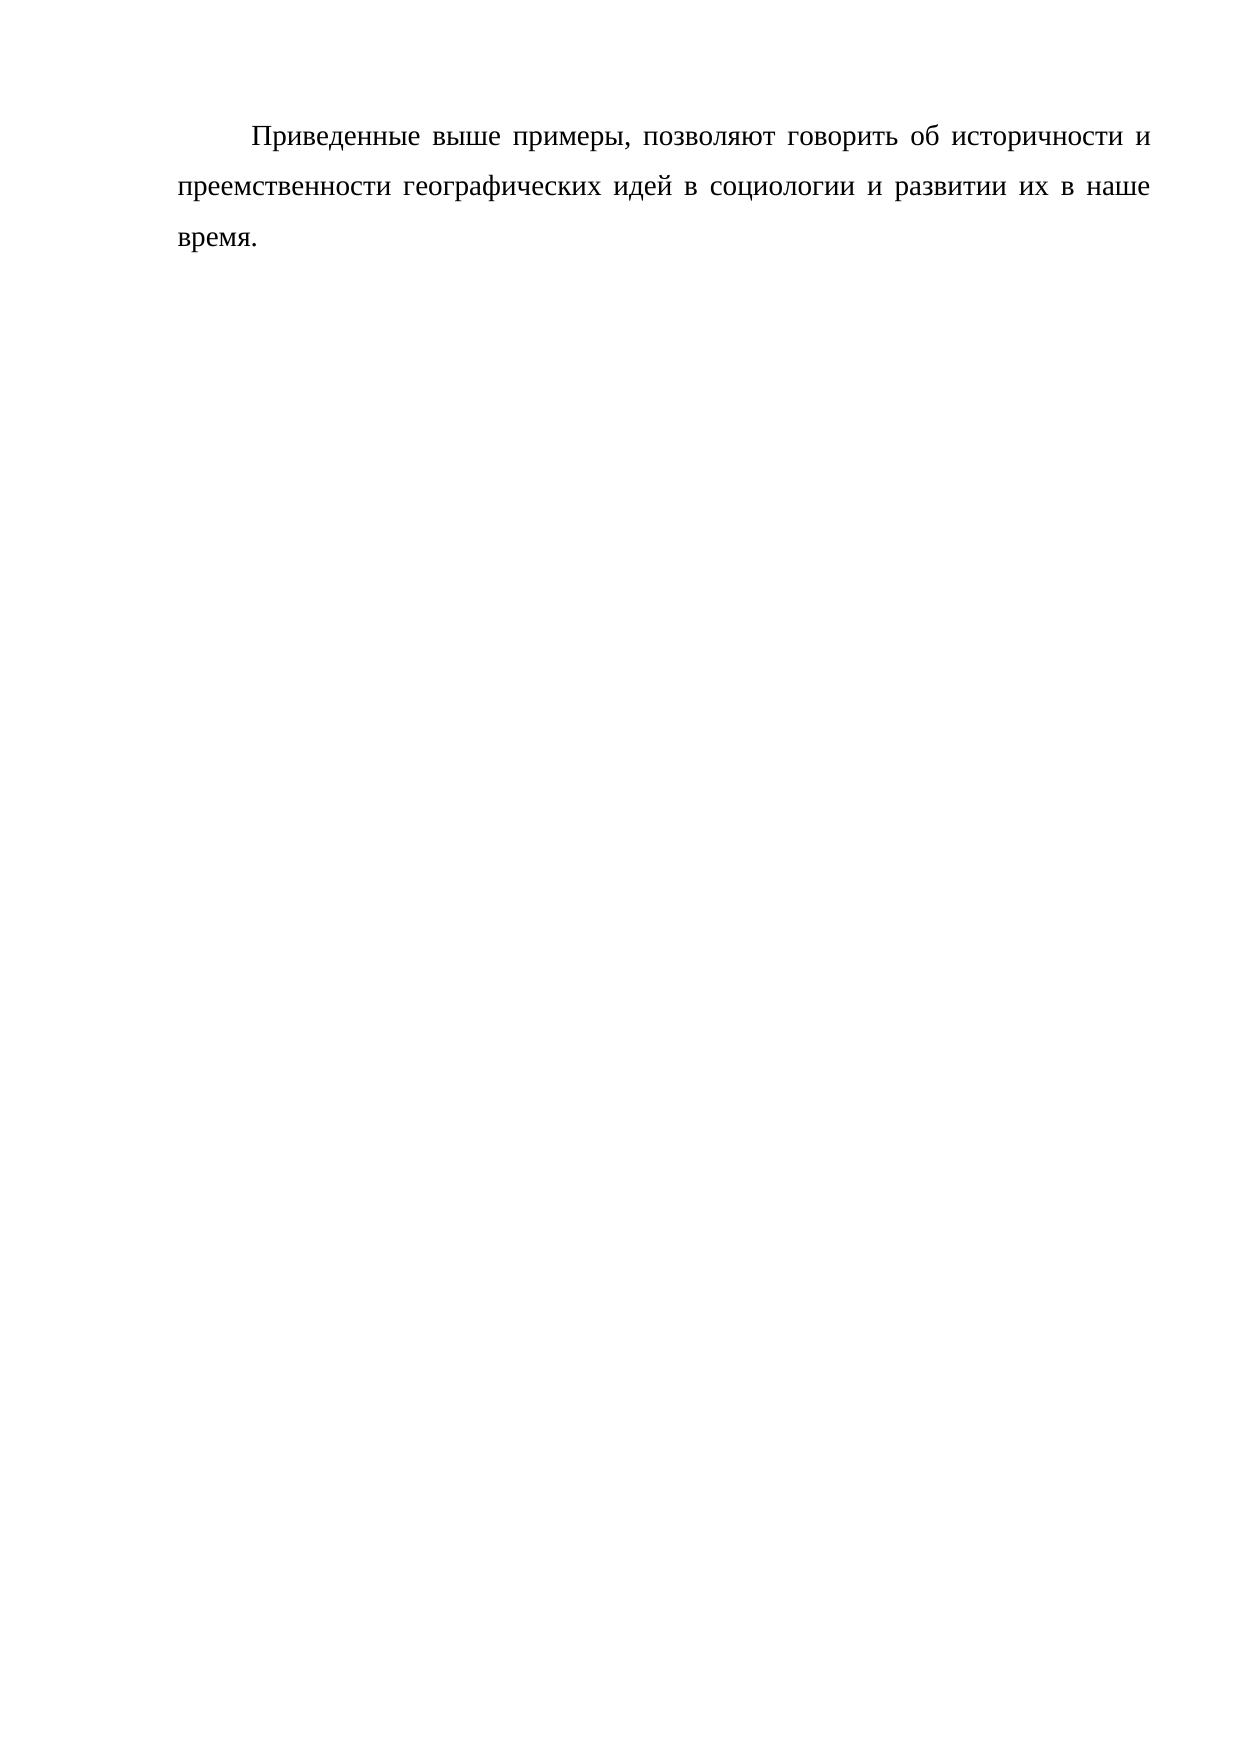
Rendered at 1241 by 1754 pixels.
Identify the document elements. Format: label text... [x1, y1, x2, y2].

text Приведенные выше примеры, позволяют говорить об историчности и преемственности географических идей в социологии и развитии их в наше время. [177, 118, 1152, 252]
